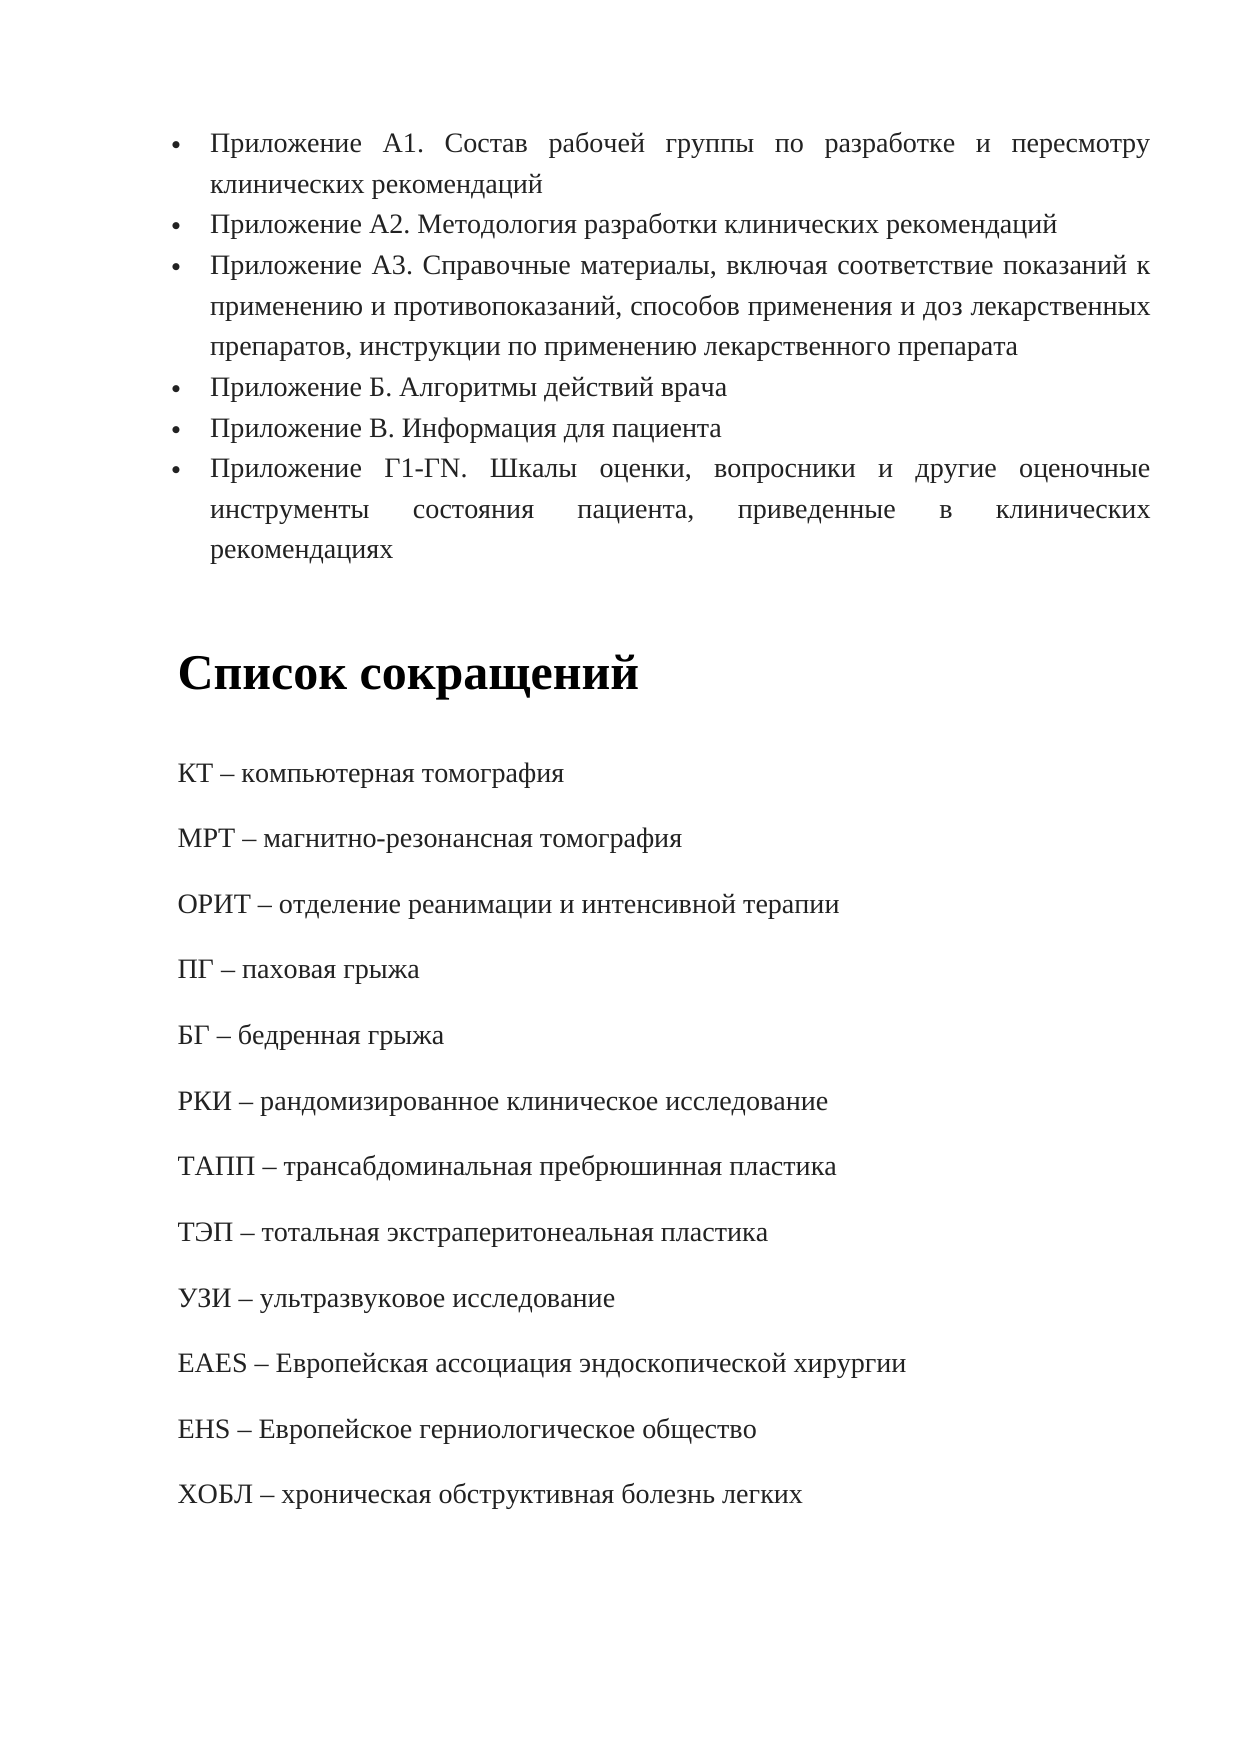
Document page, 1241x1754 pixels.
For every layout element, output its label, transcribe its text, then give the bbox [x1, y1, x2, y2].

text EAES – Европейская ассоциация эндоскопической хирургии [177, 1338, 1152, 1379]
list Приложение А3. Справочные материалы, включая соответствие показаний к применению и противопоказаний, способов применения и доз лекарственных препаратов, инструкции по применению лекарственного препарата [172, 240, 1152, 362]
text КТ – компьютерная томография [177, 747, 1152, 788]
text ТЭП – тотальная экстраперитонеальная пластика [177, 1207, 1152, 1247]
list Приложение В. Информация для пациента [172, 402, 1152, 443]
list Приложение А1. Состав рабочей группы по разработке и пересмотру клинических рекомендаций [172, 118, 1152, 199]
text ПГ – паховая грыжа [177, 944, 1152, 985]
text ТАПП – трансабдоминальная пребрюшинная пластика [177, 1141, 1152, 1182]
list Приложение А2. Методология разработки клинических рекомендаций [172, 199, 1152, 240]
text ХОБЛ – хроническая обструктивная болезнь легких [177, 1469, 1152, 1510]
text Список сокращений [177, 643, 1152, 701]
text ОРИТ – отделение реанимации и интенсивной терапии [177, 879, 1152, 919]
text МРТ – магнитно-резонансная томография [177, 813, 1152, 854]
text БГ – бедренная грыжа [177, 1010, 1152, 1051]
text РКИ – рандомизированное клиническое исследование [177, 1076, 1152, 1116]
list Приложение Г1-ГN. Шкалы оценки, вопросники и другие оценочные инструменты состояния пациента, приведенные в клинических рекомендациях [172, 443, 1152, 565]
text УЗИ – ультразвуковое исследование [177, 1272, 1152, 1313]
list Приложение Б. Алгоритмы действий врача [172, 362, 1152, 402]
text EHS – Eвропейское герниологическое общество [177, 1404, 1152, 1444]
